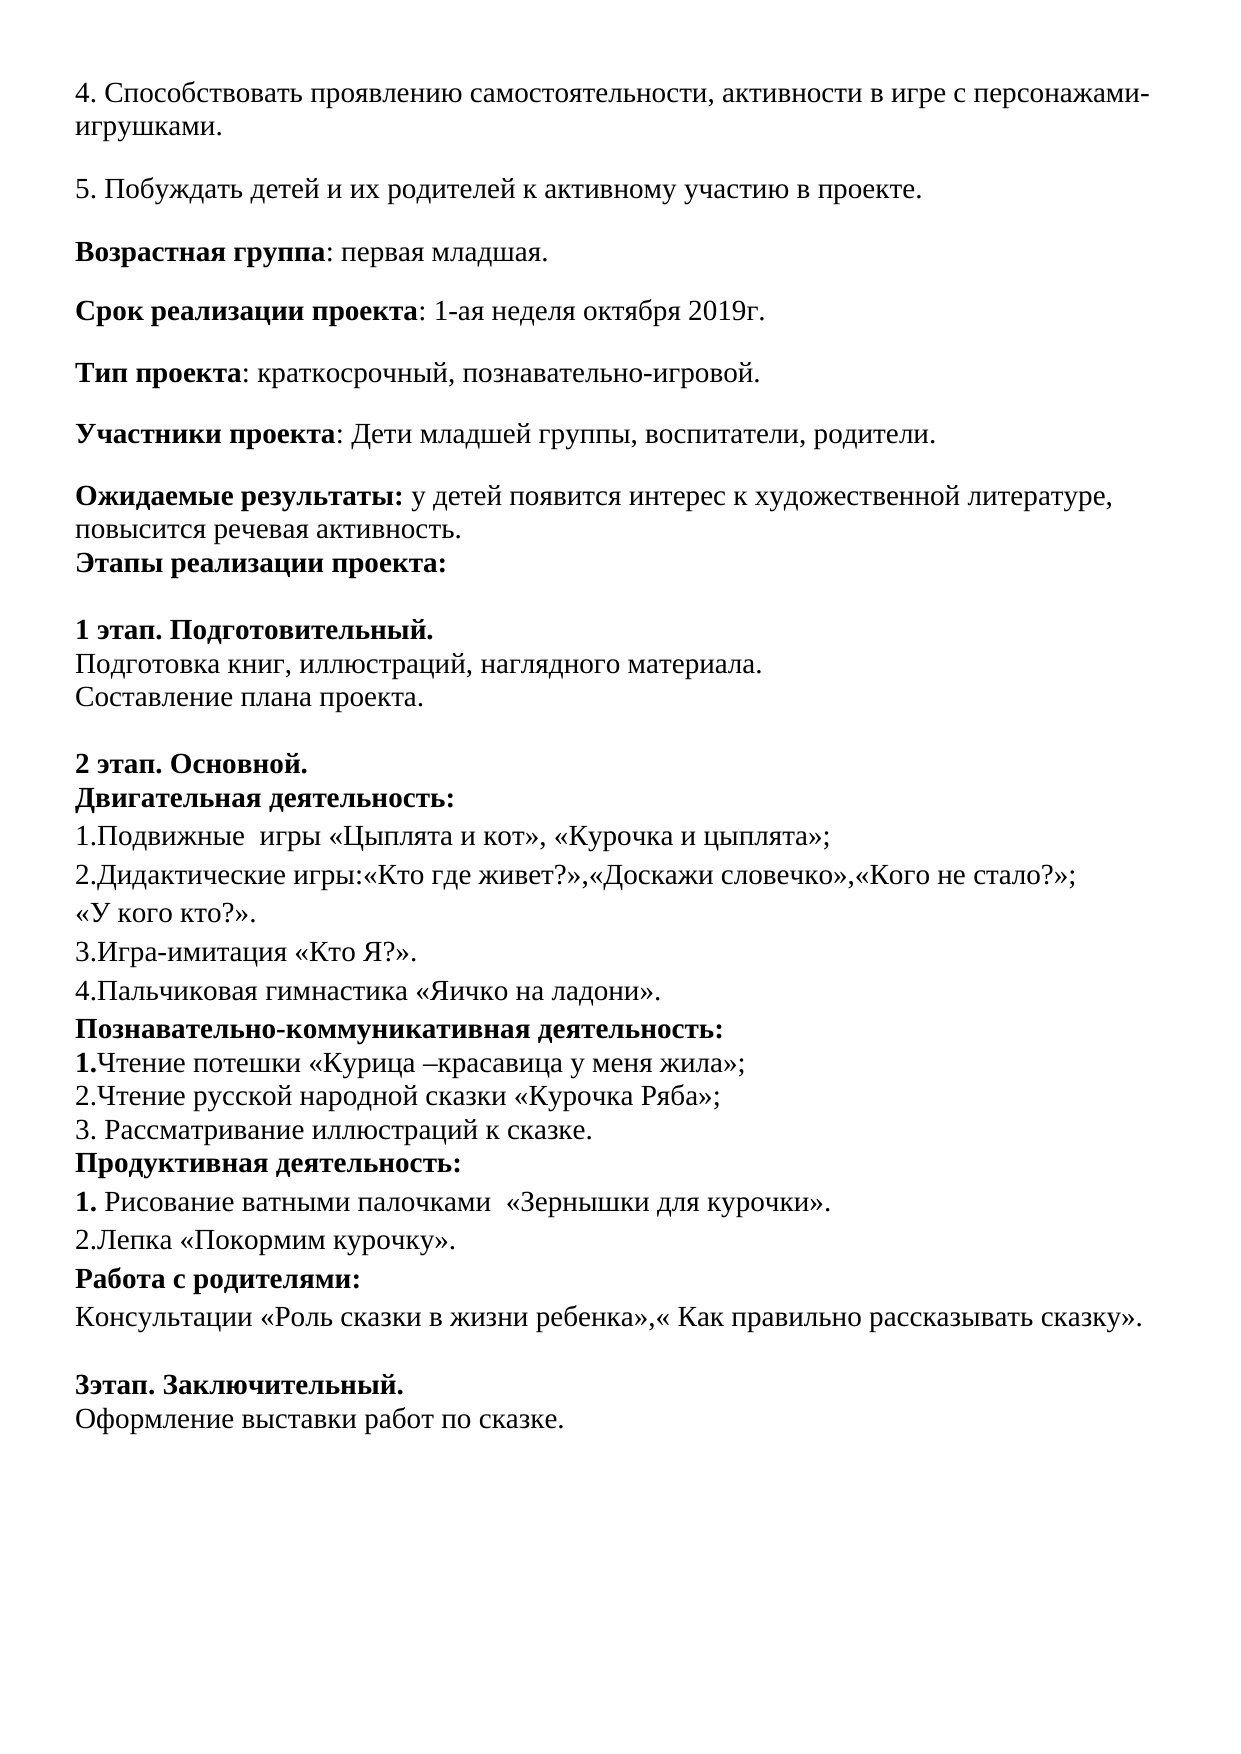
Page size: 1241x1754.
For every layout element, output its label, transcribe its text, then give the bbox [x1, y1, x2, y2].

text Подготовка книг, иллюстраций, наглядного материала. [75, 646, 1165, 679]
text 1.Чтение потешки «Курица –красавица у меня жила»; [75, 1045, 1165, 1078]
text Этапы реализации проекта: [75, 545, 1165, 579]
text Участники проекта: Дети младшей группы, воспитатели, родители. [75, 416, 1165, 478]
text Консультации «Роль сказки в жизни ребенка»,« Как правильно рассказывать сказку». [75, 1299, 1165, 1333]
text Работа с родителями: [75, 1261, 1165, 1294]
text 2.Дидактические игры:«Кто где живет?»,«Доскажи словечко»,«Кого не стало?»; «У кого кто?». [75, 857, 1165, 929]
text Возрастная группа: первая младшая. [75, 234, 1165, 267]
text Тип проекта: краткосрочный, познавательно-игровой. [75, 355, 1165, 416]
text 2.Чтение русской народной сказки «Курочка Ряба»; [75, 1078, 1165, 1112]
text 1.Подвижные игры «Цыплята и кот», «Курочка и цыплята»; [75, 818, 1165, 852]
text 4.Пальчиковая гимнастика «Яичко на ладони». [75, 973, 1165, 1006]
text Срок реализации проекта: 1-ая неделя октября 2019г. [75, 293, 1165, 355]
text 3этап. Заключительный. [75, 1367, 1165, 1401]
text 5. Побуждать детей и их родителей к активному участию в проекте. [75, 171, 1165, 205]
text Ожидаемые результаты: у детей появится интерес к художественной литературе, повысится речевая активность. [75, 478, 1165, 545]
text 1 этап. Подготовительный. [75, 612, 1165, 646]
text 3. Рассматривание иллюстраций к сказке. [75, 1112, 1165, 1145]
text 4. Способствовать проявлению самостоятельности, активности в игре с персонажами-игрушками. [75, 75, 1165, 142]
text Продуктивная деятельность: [75, 1145, 1165, 1179]
text 2 этап. Основной. [75, 746, 1165, 780]
text 2.Лепка «Покормим курочку». [75, 1222, 1165, 1256]
text 1. Рисование ватными палочками «Зернышки для курочки». [75, 1184, 1165, 1217]
text 3.Игра-имитация «Кто Я?». [75, 934, 1165, 968]
text Составление плана проекта. [75, 679, 1165, 713]
text Познавательно-коммуникативная деятельность: [75, 1011, 1165, 1045]
text Оформление выставки работ по сказке. [75, 1401, 1165, 1434]
text Двигательная деятельность: [75, 780, 1165, 813]
